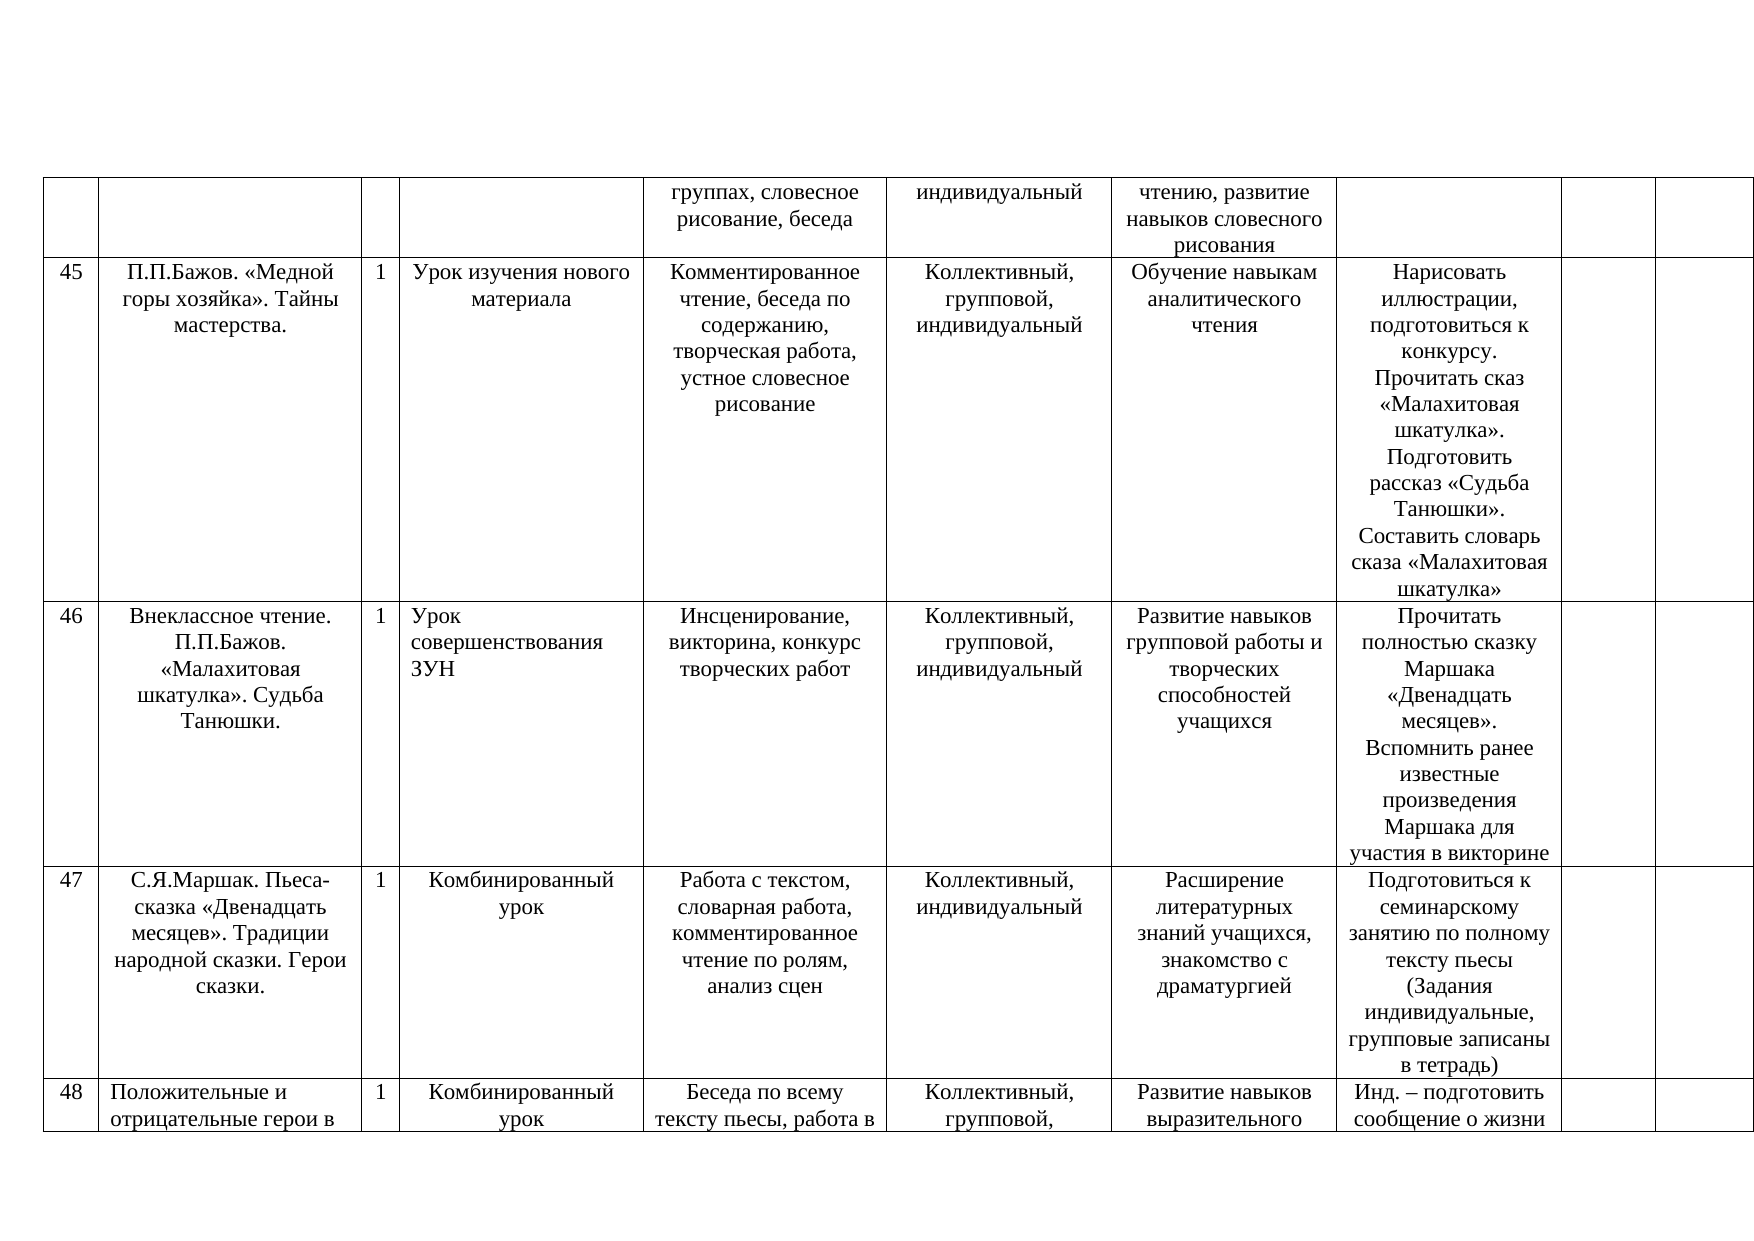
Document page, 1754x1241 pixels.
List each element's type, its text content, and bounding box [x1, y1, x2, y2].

table_cell 1 [362, 602, 399, 866]
table_cell Нарисовать иллюстрации, подготовиться к конкурсу. Прочитать сказ «Малахитовая шкатулка». Подготовить рассказ «Судьба Танюшки». Составить словарь сказа «Малахитовая шкатулка» [1337, 258, 1561, 601]
table_cell 44 [44, 178, 98, 257]
table_cell 48 [44, 1079, 98, 1131]
table_cell 1 [362, 178, 399, 257]
table_cell [1656, 258, 1753, 601]
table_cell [99, 178, 361, 257]
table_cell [1337, 178, 1561, 257]
table_cell Внеклассное чтение. П.П.Бажов. «Малахитовая шкатулка». Судьба Танюшки. [99, 602, 361, 866]
table_cell 47 [44, 867, 98, 1077]
table_cell Урок совершенствования ЗУН [400, 602, 643, 866]
table_cell [1562, 867, 1655, 1077]
table_cell 1 [362, 258, 399, 601]
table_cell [400, 178, 643, 257]
table_cell С.Я.Маршак. Пьеса-сказка «Двенадцать месяцев». Традиции народной сказки. Герои сказки. [99, 867, 361, 1077]
table_cell Коллективный, индивидуальный [887, 867, 1111, 1077]
table_cell Инсценирование, викторина, конкурс творческих работ [644, 602, 886, 866]
table_cell Развитие навыков групповой работы и творческих способностей учащихся [1112, 602, 1336, 866]
table_cell Коллективный, групповой, индивидуальный [887, 258, 1111, 601]
table_cell Комбинированный урок [400, 867, 643, 1077]
table_cell Прочитать полностью сказку Маршака «Двенадцать месяцев». Вспомнить ранее известные произведения Маршака для участия в викторине [1337, 602, 1561, 866]
table_cell [1562, 258, 1655, 601]
table_cell 45 [44, 258, 98, 601]
table_cell [1562, 1079, 1655, 1131]
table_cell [1112, 178, 1336, 257]
table_cell П.П.Бажов. «Медной горы хозяйка». Тайны мастерства. [99, 258, 361, 601]
table_cell Подготовиться к семинарскому занятию по полному тексту пьесы (Задания индивидуальные, групповые записаны в тетрадь) [1337, 867, 1561, 1077]
table_cell Обучение навыкам аналитического чтения [1112, 258, 1336, 601]
table_cell 1 [362, 867, 399, 1077]
table_cell Работа с текстом, словарная работа, комментированное чтение по ролям, анализ сцен [644, 867, 886, 1077]
table_cell [1562, 602, 1655, 866]
table_cell Расширение литературных знаний учащихся, знакомство с драматургией [1112, 867, 1336, 1077]
table_cell Коллективный, групповой, индивидуальный [887, 602, 1111, 866]
table_cell [1656, 602, 1753, 866]
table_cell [99, 1079, 361, 1131]
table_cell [887, 1079, 1111, 1131]
table_cell Урок изучения нового материала [400, 258, 643, 601]
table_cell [644, 178, 886, 257]
table_cell 1 [362, 1079, 399, 1131]
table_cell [1337, 1079, 1561, 1131]
table_cell [1656, 1079, 1753, 1131]
table_cell [1562, 178, 1655, 257]
table_cell [1656, 867, 1753, 1077]
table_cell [400, 1079, 643, 1131]
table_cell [887, 178, 1111, 257]
table_cell Комментированное чтение, беседа по содержанию, творческая работа, устное словесное рисование [644, 258, 886, 601]
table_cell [1112, 1079, 1336, 1131]
table_cell [1656, 178, 1753, 257]
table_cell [644, 1079, 886, 1131]
table_cell 46 [44, 602, 98, 866]
